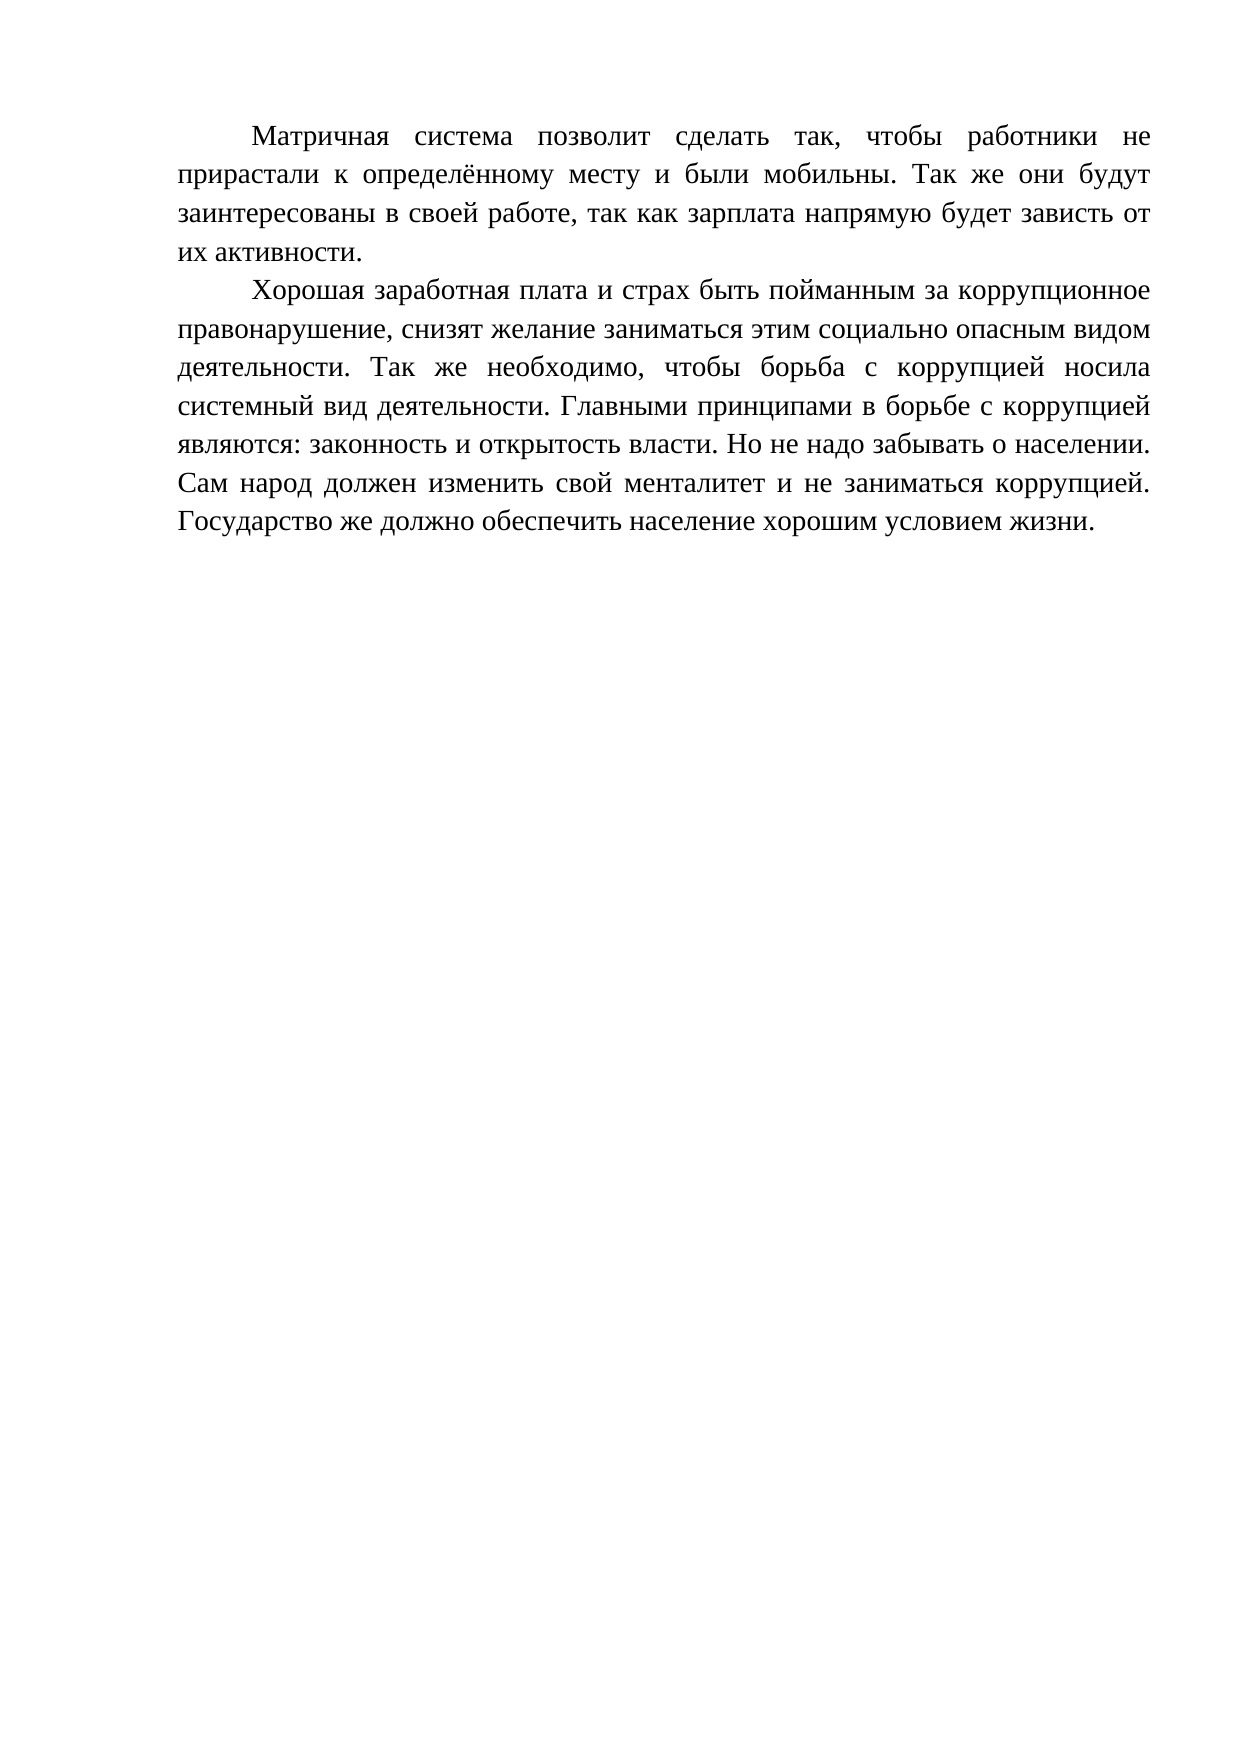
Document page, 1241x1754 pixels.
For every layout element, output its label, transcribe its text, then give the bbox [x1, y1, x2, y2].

text Хорошая заработная плата и страх быть пойманным за коррупционное правонарушение, снизят желание заниматься этим социально опасным видом деятельности. Так же необходимо, чтобы борьба с коррупцией носила системный вид деятельности. Главными принципами в борьбе с коррупцией являются: законность и открытость власти. Но не надо забывать о населении. Сам народ должен изменить свой менталитет и не заниматься коррупцией. Государство же должно обеспечить население хорошим условием жизни. [177, 272, 1152, 537]
text Матричная система позволит сделать так, чтобы работники не прирастали к определённому месту и были мобильны. Так же они будут заинтересованы в своей работе, так как зарплата напрямую будет зависть от их активности. [177, 118, 1152, 267]
